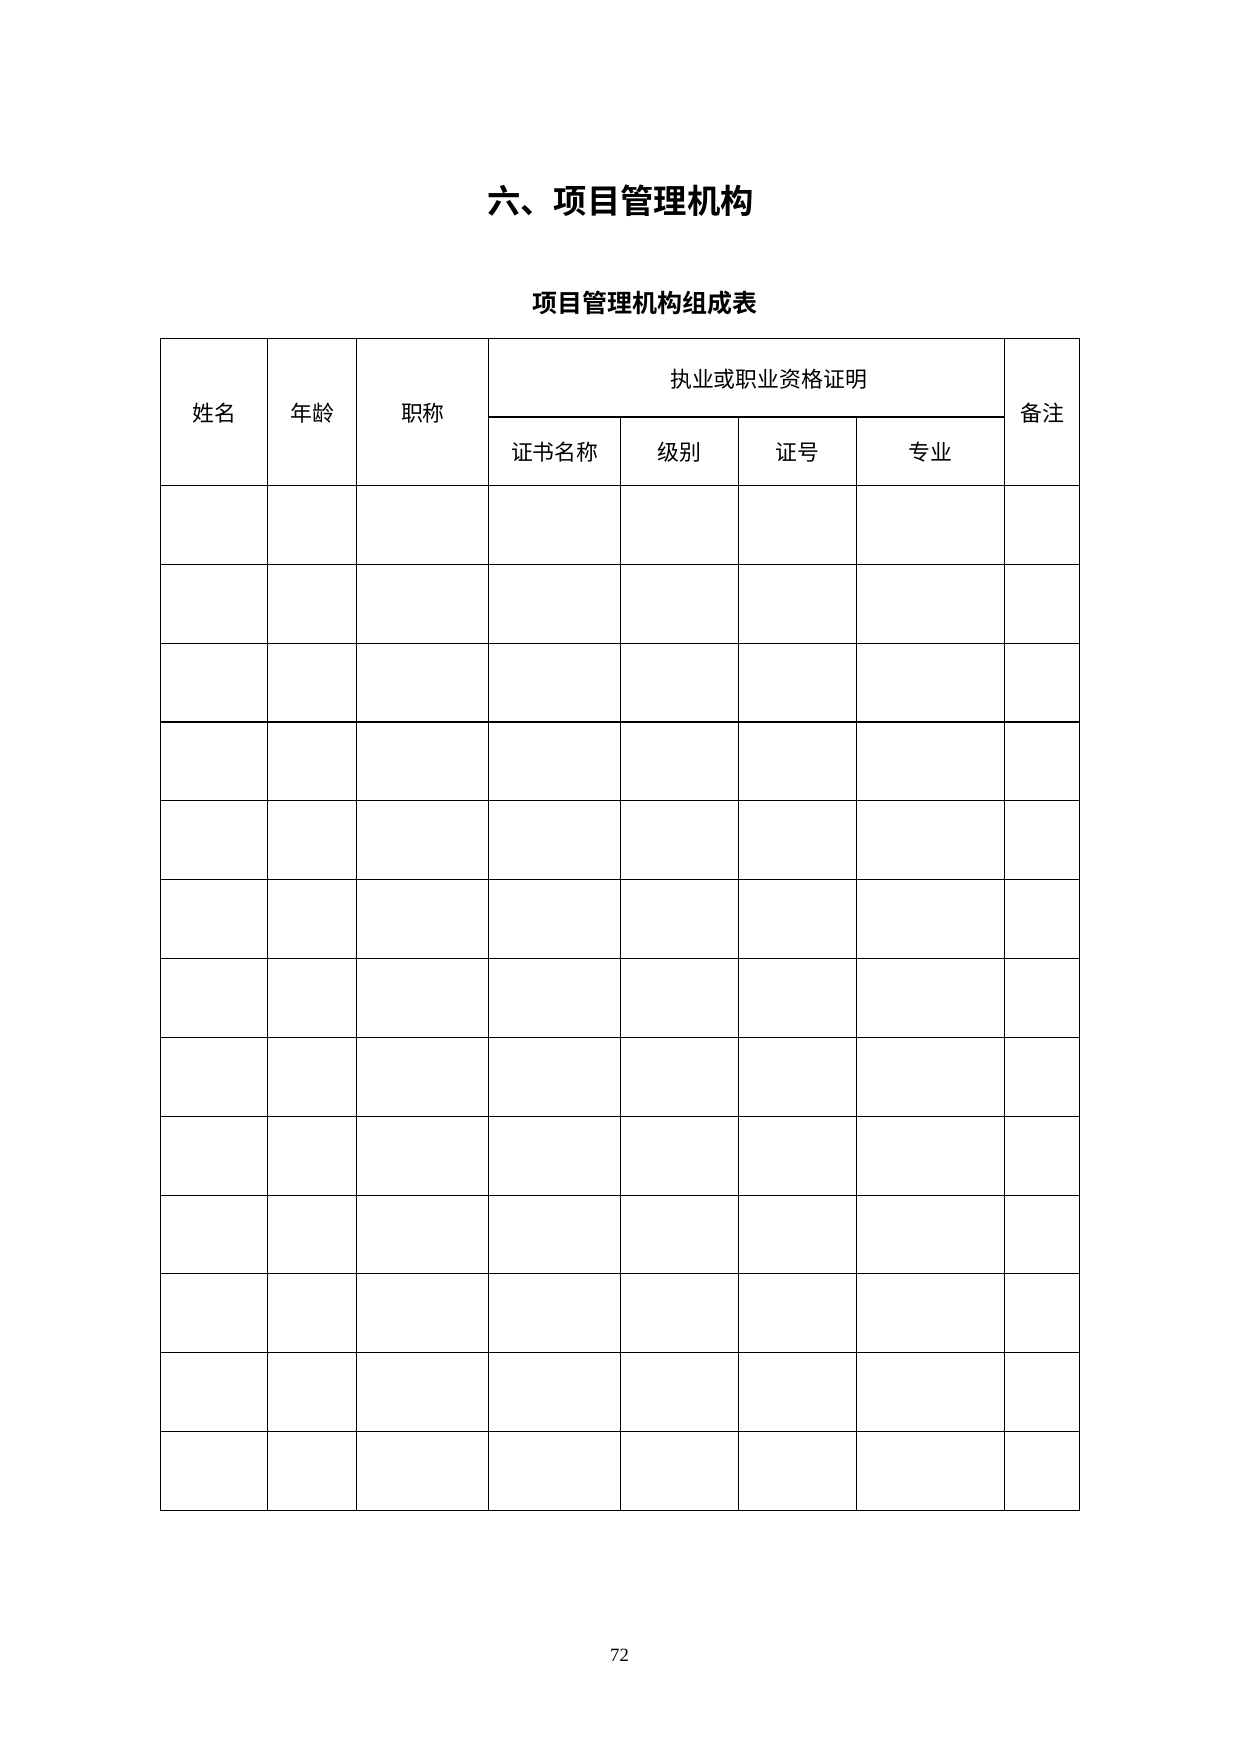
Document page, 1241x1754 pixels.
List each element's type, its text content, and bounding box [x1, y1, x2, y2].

table_cell [161, 486, 267, 564]
table_cell 级别 [621, 418, 738, 485]
table_cell [739, 1196, 856, 1273]
table_cell [739, 486, 856, 564]
table_cell [857, 1038, 1004, 1116]
table_cell [1005, 565, 1079, 642]
table_cell [268, 1038, 356, 1116]
table_cell [161, 1196, 267, 1273]
table_cell [357, 1038, 488, 1116]
table_cell [739, 880, 856, 958]
table_cell [621, 565, 738, 642]
table_cell [489, 644, 620, 721]
table_cell [739, 644, 856, 721]
table_cell [1005, 801, 1079, 879]
table_header 备注 [1005, 339, 1079, 485]
table_cell [621, 1196, 738, 1273]
table_cell [739, 1353, 856, 1431]
table_cell [621, 1432, 738, 1510]
table_cell [357, 644, 488, 721]
table_cell [857, 565, 1004, 642]
table_cell [161, 1117, 267, 1194]
table_cell [1005, 1038, 1079, 1116]
table_cell [857, 1353, 1004, 1431]
table_cell [268, 486, 356, 564]
table_cell [857, 723, 1004, 800]
table_cell [621, 486, 738, 564]
table_cell [161, 959, 267, 1037]
text 项目管理机构组成表 [187, 283, 1053, 319]
table_cell [621, 1117, 738, 1194]
table_cell [857, 801, 1004, 879]
table_cell [739, 1038, 856, 1116]
table_cell [739, 1274, 856, 1352]
table_cell [357, 801, 488, 879]
table_cell [357, 486, 488, 564]
table_cell [161, 723, 267, 800]
table_cell [621, 723, 738, 800]
table_cell [161, 880, 267, 958]
table_cell [268, 644, 356, 721]
table_cell [857, 1432, 1004, 1510]
table_cell [161, 1432, 267, 1510]
table_cell [489, 486, 620, 564]
table_cell 证书名称 [489, 418, 620, 485]
table_cell [268, 801, 356, 879]
table_cell [357, 1196, 488, 1273]
table_cell [357, 880, 488, 958]
table_cell [1005, 1432, 1079, 1510]
table_cell [268, 1432, 356, 1510]
table_cell [857, 1196, 1004, 1273]
table_header 执业或职业资格证明 [489, 339, 1004, 416]
table_cell [857, 959, 1004, 1037]
table_cell [161, 1038, 267, 1116]
table_cell [489, 880, 620, 958]
table_cell [357, 1353, 488, 1431]
table_cell [621, 880, 738, 958]
subtitle 六、项目管理机构 [187, 175, 1053, 223]
table_cell [1005, 1274, 1079, 1352]
table_cell [268, 1353, 356, 1431]
table_cell [268, 1117, 356, 1194]
table_cell [268, 1196, 356, 1273]
table_cell [161, 801, 267, 879]
table_cell [739, 801, 856, 879]
table_cell [489, 1117, 620, 1194]
table_cell [621, 644, 738, 721]
table_cell [357, 565, 488, 642]
table_cell [489, 801, 620, 879]
table_cell [621, 1274, 738, 1352]
table_cell [161, 1274, 267, 1352]
table_cell [489, 1274, 620, 1352]
table_cell [1005, 1117, 1079, 1194]
table_header 姓名 [161, 339, 267, 485]
table_cell [357, 959, 488, 1037]
table_cell [739, 959, 856, 1037]
table_cell [621, 1353, 738, 1431]
table_cell [857, 1117, 1004, 1194]
table_cell [739, 723, 856, 800]
table_cell [857, 1274, 1004, 1352]
table_cell [489, 1432, 620, 1510]
table_cell [489, 959, 620, 1037]
table_cell [1005, 486, 1079, 564]
table_cell 专业 [857, 418, 1004, 485]
table_cell [857, 486, 1004, 564]
table_cell [357, 723, 488, 800]
table_cell [621, 1038, 738, 1116]
table_cell [357, 1274, 488, 1352]
table_header 职称 [357, 339, 488, 485]
table_cell [161, 1353, 267, 1431]
table_cell [1005, 644, 1079, 721]
table_cell [1005, 1353, 1079, 1431]
table_cell [489, 1196, 620, 1273]
table_cell [357, 1117, 488, 1194]
table_cell [161, 644, 267, 721]
table_cell [857, 644, 1004, 721]
table_cell [621, 801, 738, 879]
table_cell [1005, 959, 1079, 1037]
table_cell [1005, 723, 1079, 800]
table_cell [268, 959, 356, 1037]
table_cell [268, 880, 356, 958]
table_cell [489, 565, 620, 642]
table_cell [1005, 1196, 1079, 1273]
table_cell [357, 1432, 488, 1510]
table_cell [489, 1353, 620, 1431]
table_cell [621, 959, 738, 1037]
table_cell [1005, 880, 1079, 958]
table_cell [161, 565, 267, 642]
table_cell [489, 723, 620, 800]
table_cell [739, 1117, 856, 1194]
table_cell [268, 1274, 356, 1352]
table_cell [857, 880, 1004, 958]
table_cell 证号 [739, 418, 856, 485]
table_header 年龄 [268, 339, 356, 485]
table_cell [268, 723, 356, 800]
table_cell [489, 1038, 620, 1116]
table_cell [739, 565, 856, 642]
table_cell [268, 565, 356, 642]
table_cell [739, 1432, 856, 1510]
